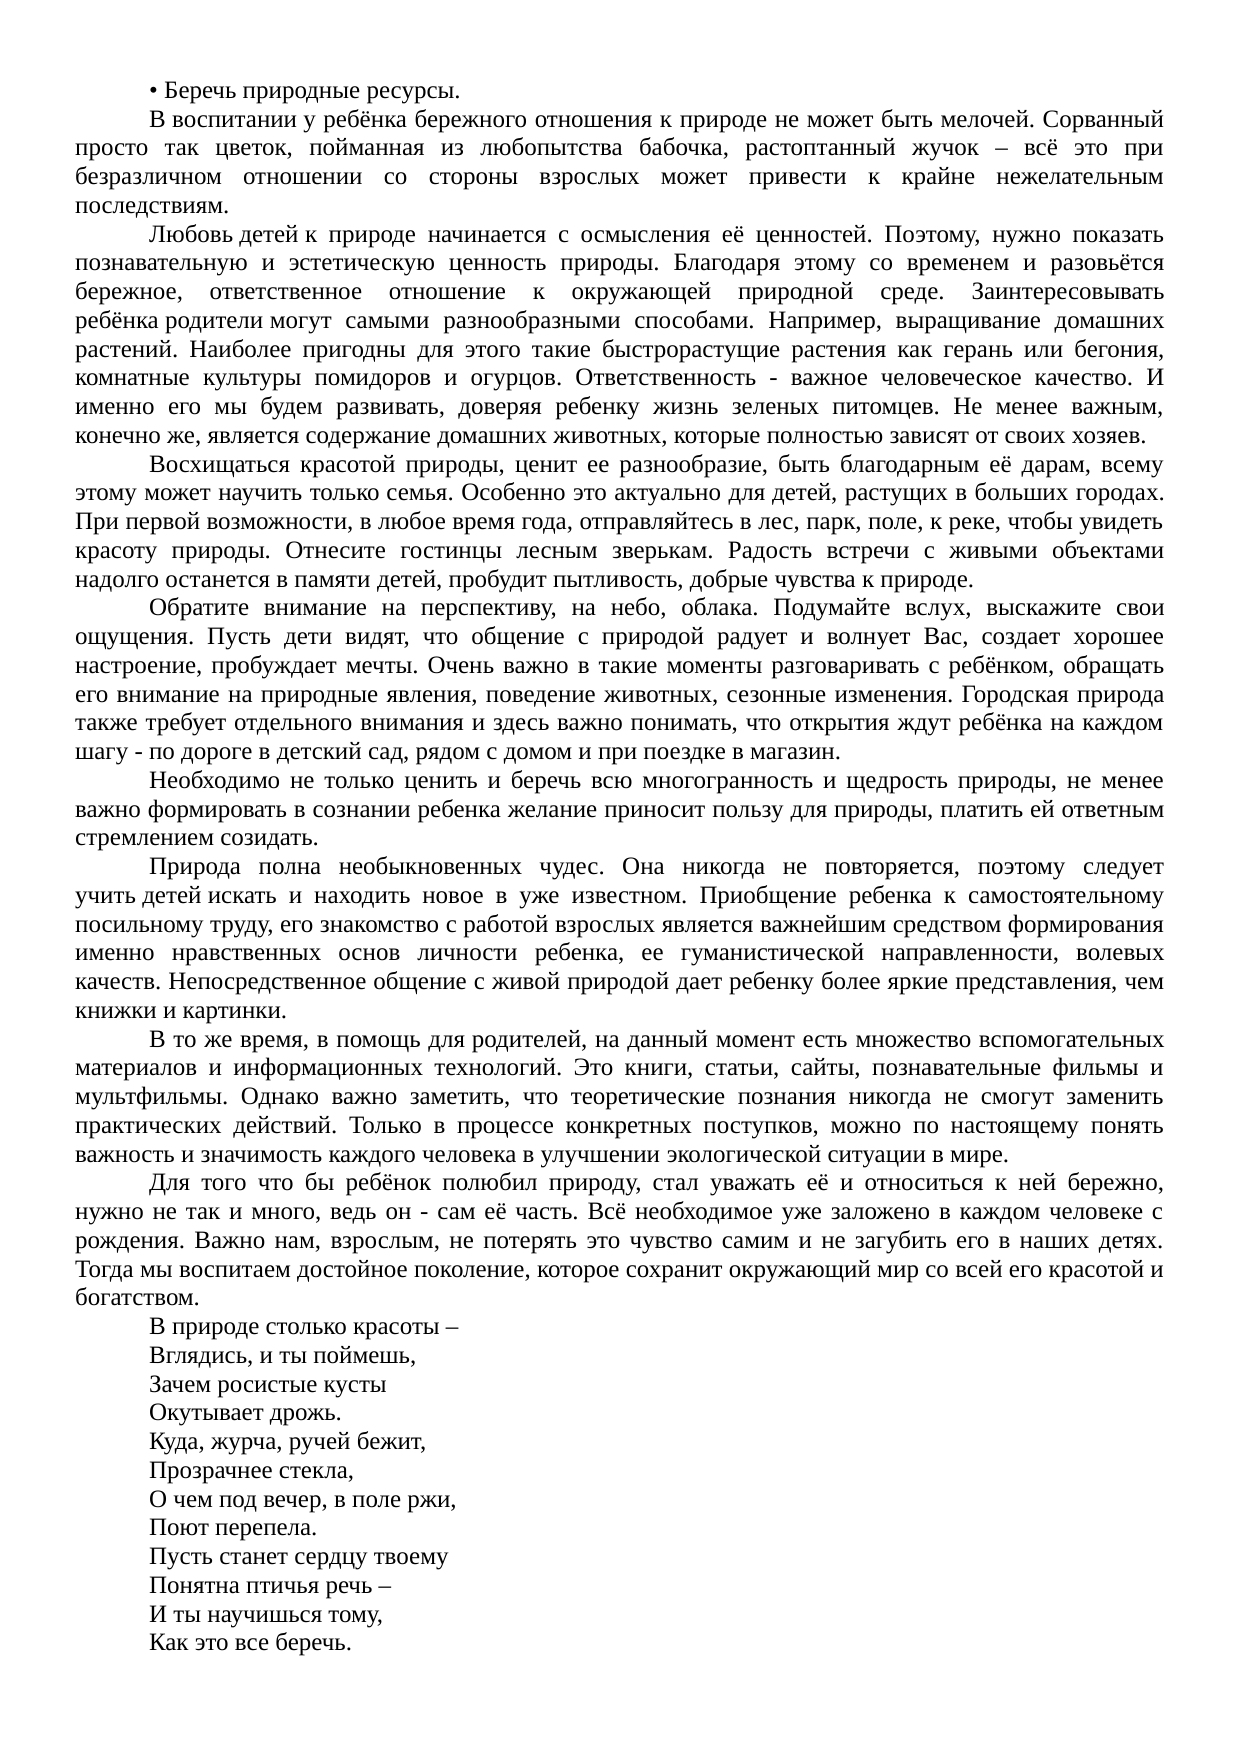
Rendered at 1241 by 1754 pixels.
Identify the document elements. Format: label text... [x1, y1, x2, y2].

text Для того что бы ребёнок полюбил природу, стал уважать её и относиться к ней бережно, нужно не так и много, ведь он - сам её часть. Всё необходимое уже заложено в каждом человеке с рождения. Важно нам, взрослым, не потерять это чувство самим и не загубить его в наших детях. Тогда мы воспитаем достойное поколение, которое сохранит окружающий мир со всей его красотой и богатством. [75, 1167, 1165, 1311]
text Поют перепела. [75, 1512, 1165, 1541]
text Окутывает дрожь. [75, 1397, 1165, 1426]
text Обратите внимание на перспективу, на небо, облака. Подумайте вслух, выскажите свои ощущения. Пусть дети видят, что общение с природой радует и волнует Вас, создает хорошее настроение, пробуждает мечты. Очень важно в такие моменты разговаривать с ребёнком, обращать его внимание на природные явления, поведение животных, сезонные изменения. Городская природа также требует отдельного внимания и здесь важно понимать, что открытия ждут ребёнка на каждом шагу - по дороге в детский сад, рядом с домом и при поездке в магазин. [75, 592, 1165, 765]
text Зачем росистые кусты [75, 1369, 1165, 1397]
text Пусть станет сердцу твоему [75, 1541, 1165, 1570]
text В воспитании у ребёнка бережного отношения к природе не может быть мелочей. Сорванный просто так цветок, пойманная из любопытства бабочка, растоптанный жучок – всё это при безразличном отношении со стороны взрослых может привести к крайне нежелательным последствиям. [75, 104, 1165, 219]
text И ты научишься тому, [75, 1599, 1165, 1627]
text Восхищаться красотой природы, ценит ее разнообразие, быть благодарным её дарам, всему этому может научить только семья. Особенно это актуально для детей, растущих в больших городах. При первой возможности, в любое время года, отправляйтесь в лес, парк, поле, к реке, чтобы увидеть красоту природы. Отнесите гостинцы лесным зверькам. Радость встречи с живыми объектами надолго останется в памяти детей, пробудит пытливость, добрые чувства к природе. [75, 449, 1165, 592]
text В природе столько красоты – [75, 1311, 1165, 1340]
text Куда, журча, ручей бежит, [75, 1426, 1165, 1455]
text Природа полна необыкновенных чудес. Она никогда не повторяется, поэтому следует учить детей искать и находить новое в уже известном. Приобщение ребенка к самостоятельному посильному труду, его знакомство с работой взрослых является важнейшим средством формирования именно нравственных основ личности ребенка, ее гуманистической направленности, волевых качеств. Непосредственное общение с живой природой дает ребенку более яркие представления, чем книжки и картинки. [75, 851, 1165, 1024]
text • Беречь природные ресурсы. [75, 75, 1165, 104]
text В то же время, в помощь для родителей, на данный момент есть множество вспомогательных материалов и информационных технологий. Это книги, статьи, сайты, познавательные фильмы и мультфильмы. Однако важно заметить, что теоретические познания никогда не смогут заменить практических действий. Только в процессе конкретных поступков, можно по настоящему понять важность и значимость каждого человека в улучшении экологической ситуации в мире. [75, 1024, 1165, 1167]
text О чем под вечер, в поле ржи, [75, 1484, 1165, 1512]
text Любовь детей к природе начинается с осмысления её ценностей. Поэтому, нужно показать познавательную и эстетическую ценность природы. Благодаря этому со временем и разовьётся бережное, ответственное отношение к окружающей природной среде. Заинтересовывать ребёнка родители могут самыми разнообразными способами. Например, выращивание домашних растений. Наиболее пригодны для этого такие быстрорастущие растения как герань или бегония, комнатные культуры помидоров и огурцов. Ответственность - важное человеческое качество. И именно его мы будем развивать, доверяя ребенку жизнь зеленых питомцев. Не менее важным, конечно же, является содержание домашних животных, которые полностью зависят от своих хозяев. [75, 219, 1165, 449]
text Прозрачнее стекла, [75, 1455, 1165, 1484]
text Как это все беречь. [75, 1627, 1165, 1656]
text Вглядись, и ты поймешь, [75, 1340, 1165, 1369]
text Понятна птичья речь – [75, 1570, 1165, 1599]
text Необходимо не только ценить и беречь всю многогранность и щедрость природы, не менее важно формировать в сознании ребенка желание приносит пользу для природы, платить ей ответным стремлением созидать. [75, 765, 1165, 851]
